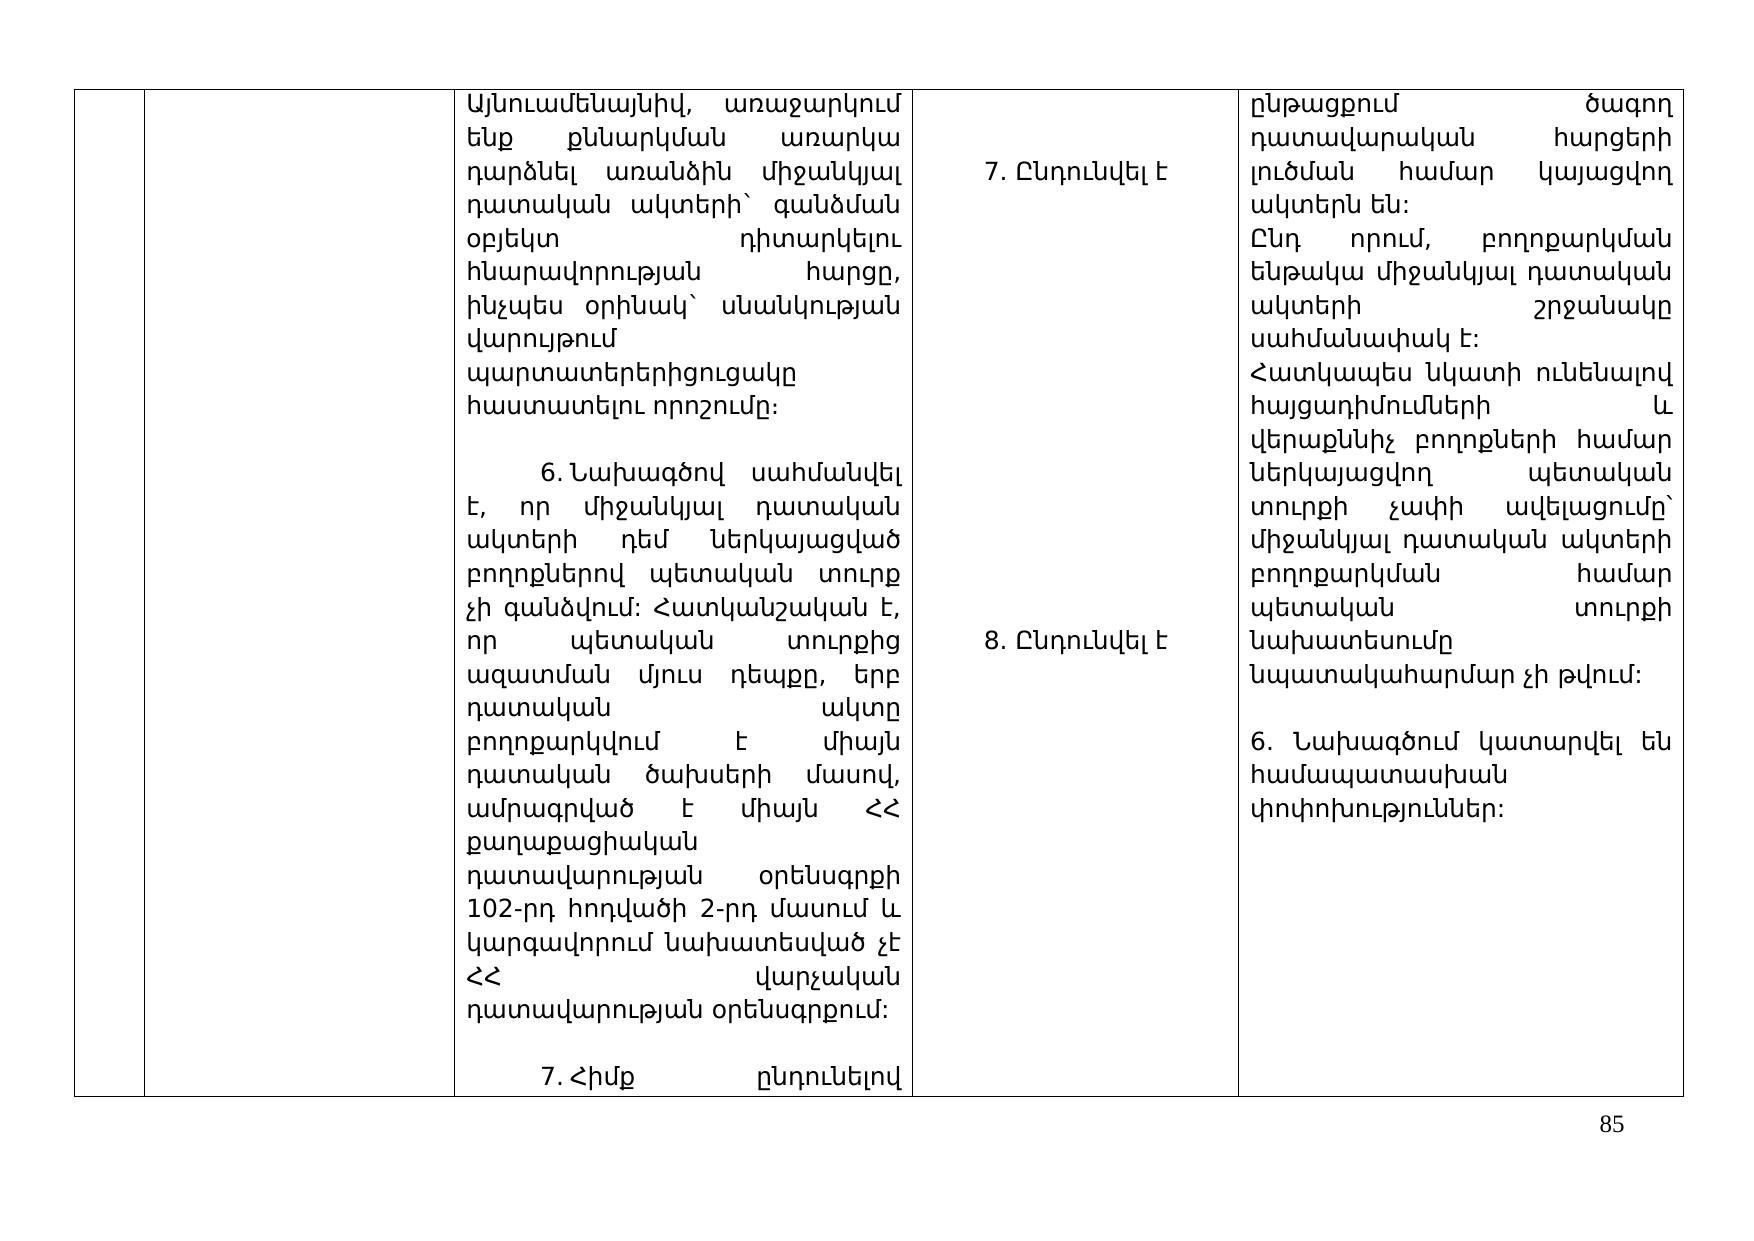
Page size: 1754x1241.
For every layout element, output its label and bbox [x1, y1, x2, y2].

table_cell [145, 90, 454, 1096]
table_cell [1239, 90, 1683, 1096]
table_cell [913, 90, 1238, 1096]
table_cell [75, 90, 144, 1096]
table_cell [455, 90, 912, 1096]
